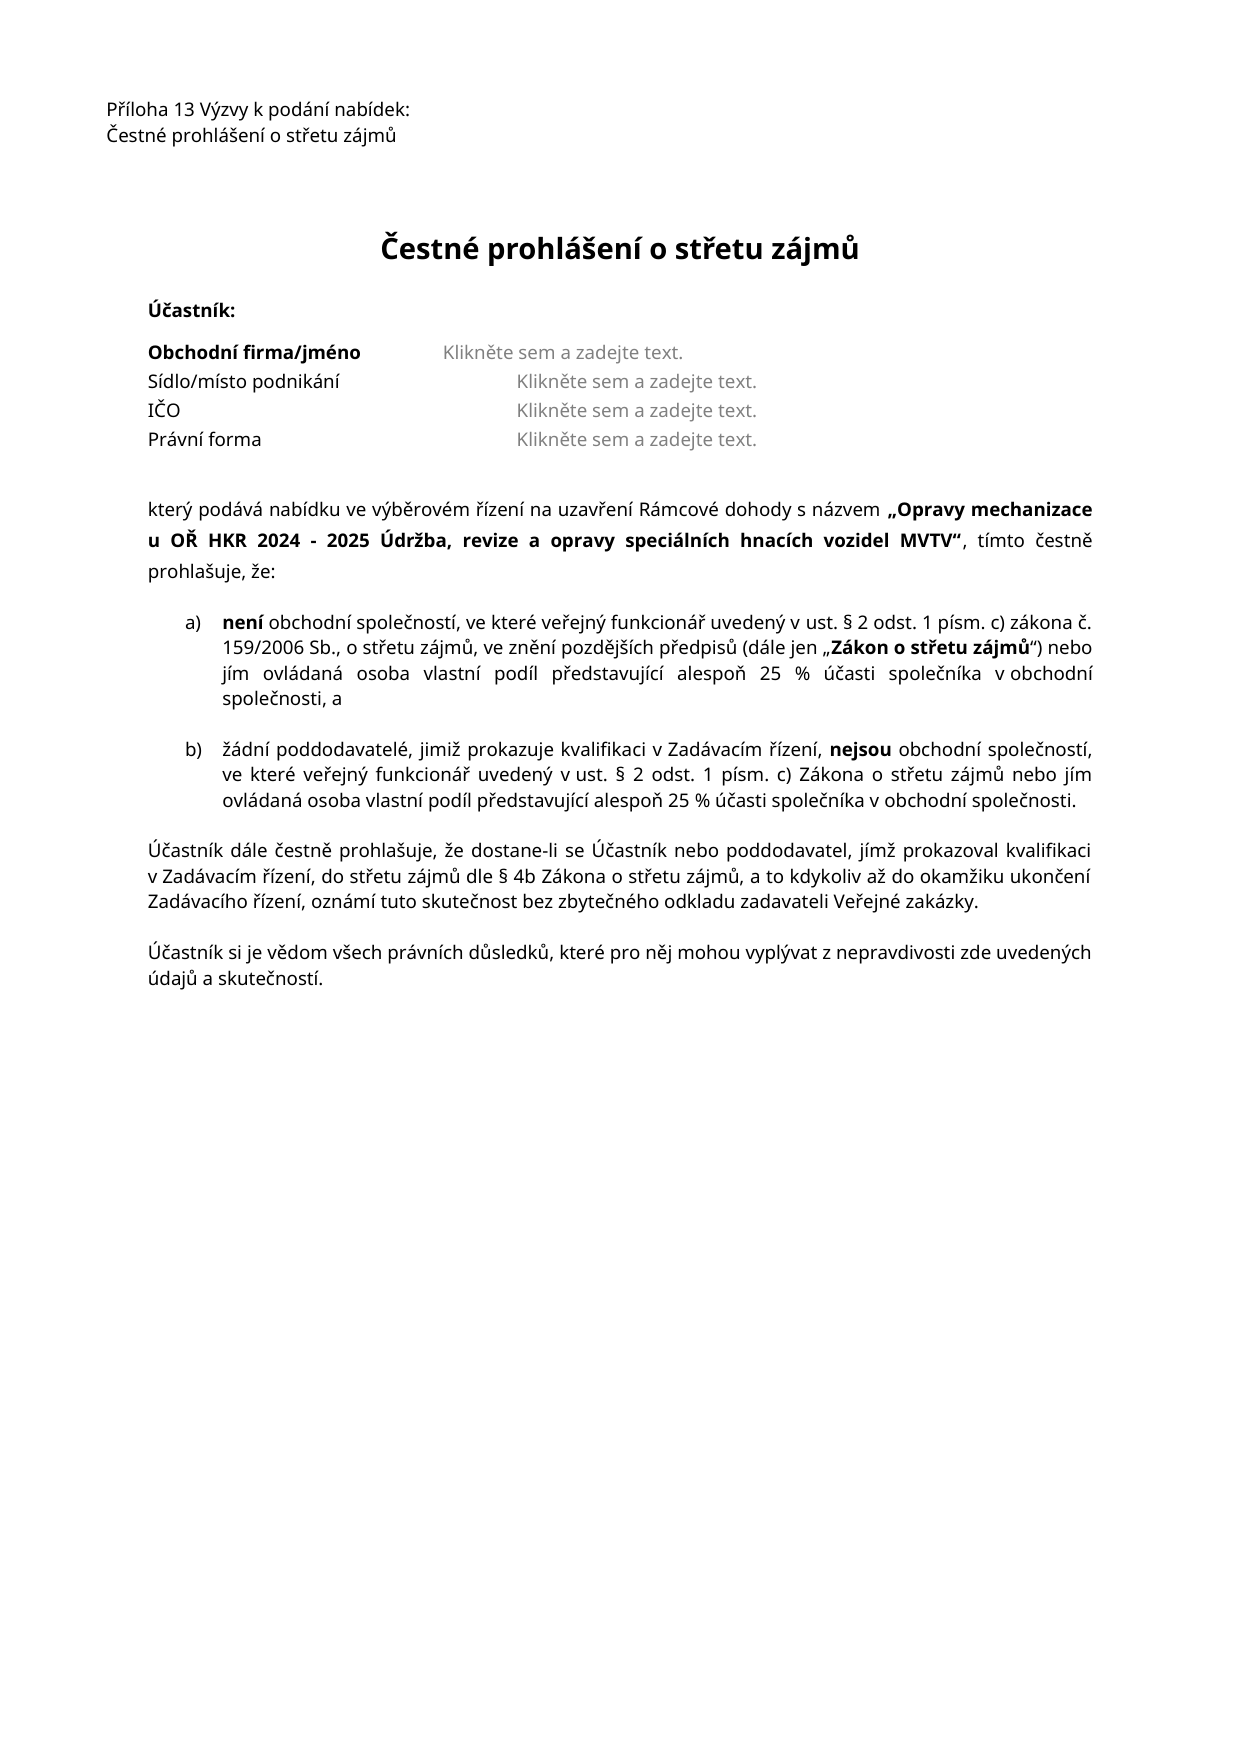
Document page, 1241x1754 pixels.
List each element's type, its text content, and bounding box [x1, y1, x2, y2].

list není obchodní společností, ve které veřejný funkcionář uvedený v ust. § 2 odst. 1 písm. c) zákona č. 159/2006 Sb., o střetu zájmů, ve znění pozdějších předpisů (dále jen „Zákon o střetu zájmů“) nebo jím ovládaná osoba vlastní podíl představující alespoň 25 % účasti společníka v obchodní společnosti, a [185, 609, 1093, 711]
text Účastník: [148, 293, 1093, 324]
text který podává nabídku ve výběrovém řízení na uzavření Rámcové dohody s názvem „Opravy mechanizace u OŘ HKR 2024 - 2025 Údržba, revize a opravy speciálních hnacích vozidel MVTV“, tímto čestně prohlašuje, že: [148, 490, 1093, 584]
text Účastník si je vědom všech právních důsledků, které pro něj mohou vyplývat z nepravdivosti zde uvedených údajů a skutečností. [148, 939, 1093, 990]
list žádní poddodavatelé, jimiž prokazuje kvalifikaci v Zadávacím řízení, nejsou obchodní společností, ve které veřejný funkcionář uvedený v ust. § 2 odst. 1 písm. c) Zákona o střetu zájmů nebo jím ovládaná osoba vlastní podíl představující alespoň 25 % účasti společníka v obchodní společnosti. [185, 736, 1093, 813]
title Čestné prohlášení o střetu zájmů [148, 228, 1093, 268]
text Právní forma [148, 423, 1093, 452]
text Obchodní firma/jméno [148, 336, 1093, 365]
text Sídlo/místo podnikání [148, 365, 1093, 394]
text IČO [148, 394, 1093, 423]
text Účastník dále čestně prohlašuje, že dostane-li se Účastník nebo poddodavatel, jímž prokazoval kvalifikaci v Zadávacím řízení, do střetu zájmů dle § 4b Zákona o střetu zájmů, a to kdykoliv až do okamžiku ukončení Zadávacího řízení, oznámí tuto skutečnost bez zbytečného odkladu zadavateli Veřejné zakázky. [148, 838, 1093, 914]
